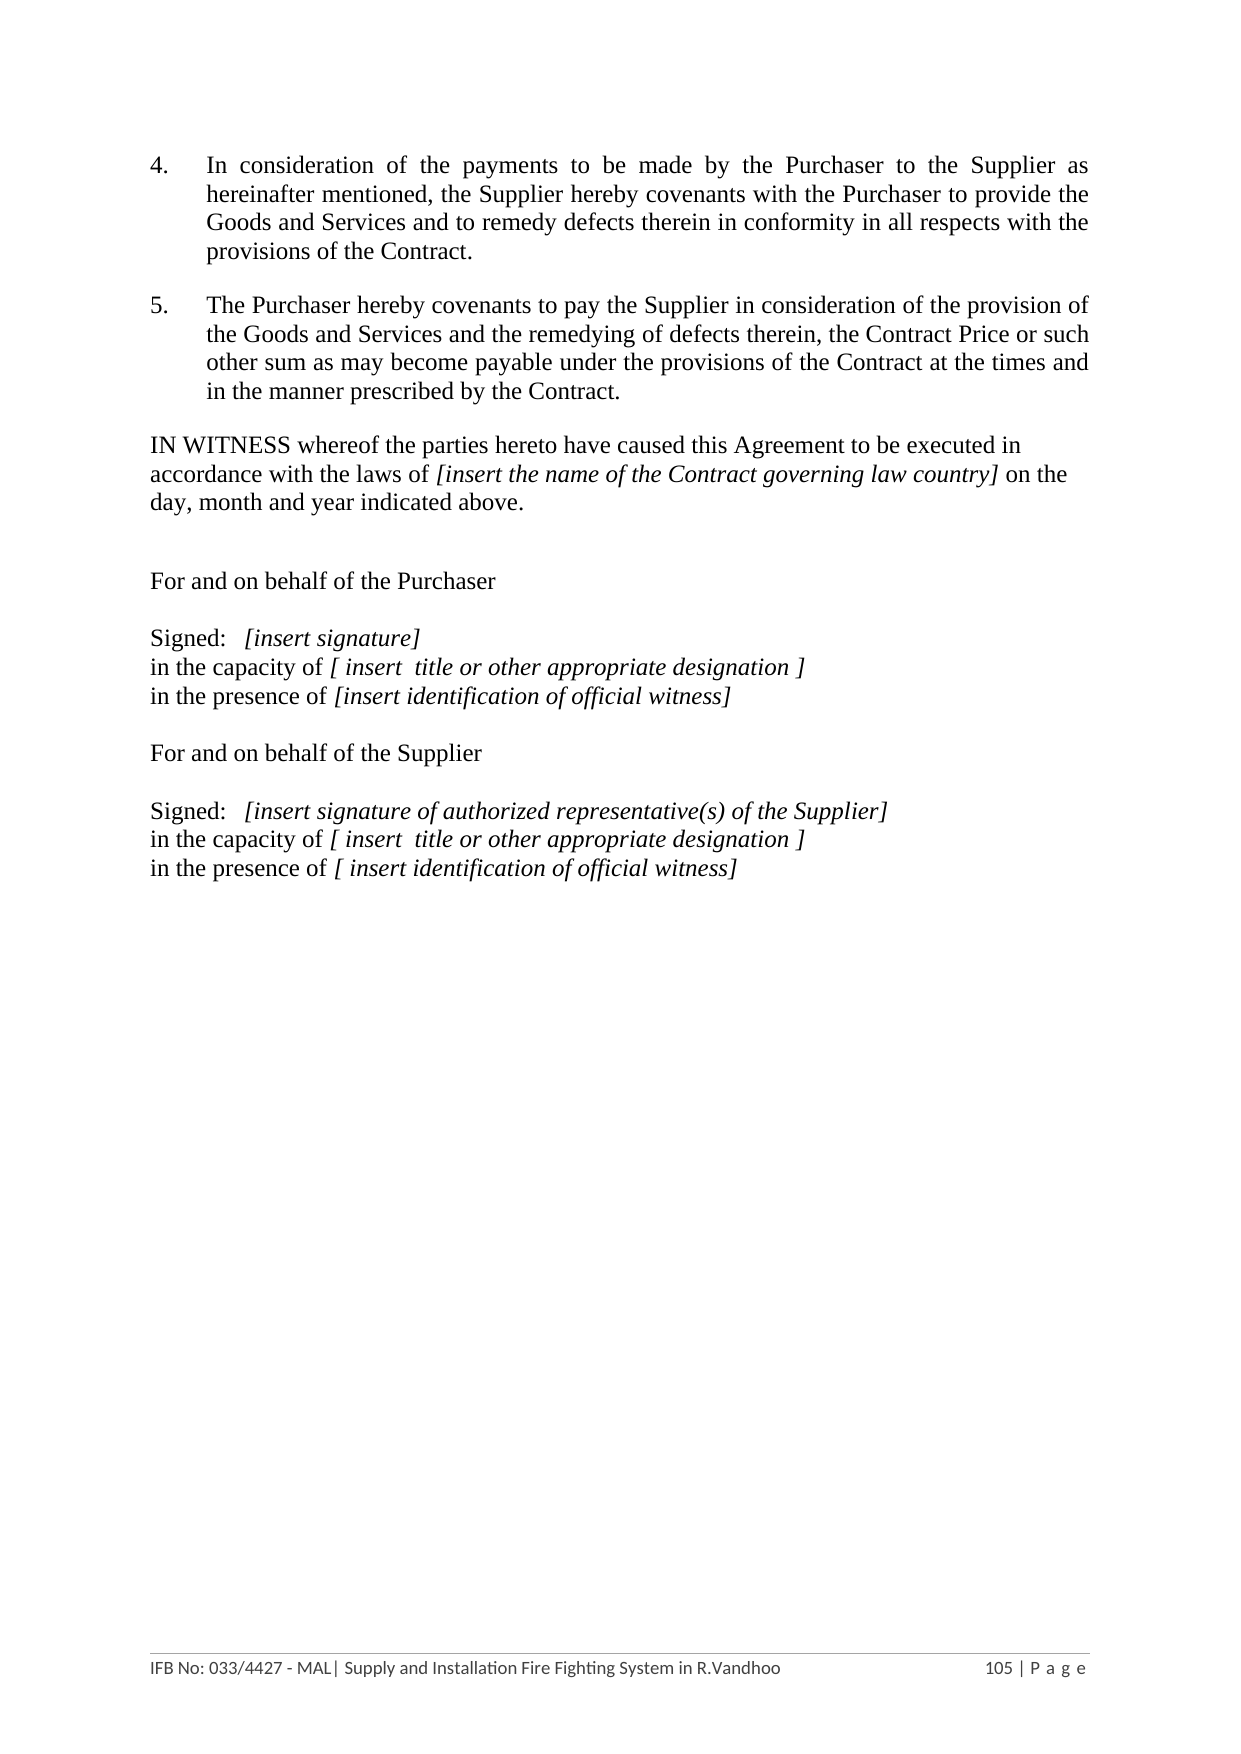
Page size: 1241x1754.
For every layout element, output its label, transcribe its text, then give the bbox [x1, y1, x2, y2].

text in the capacity of [ insert title or other appropriate designation ] [150, 824, 1090, 853]
text IN WITNESS whereof the parties hereto have caused this Agreement to be executed in accordance with the laws of [insert the name of the Contract governing law country] on the day, month and year indicated above. [150, 430, 1090, 516]
text in the presence of [ insert identification of official witness] [150, 853, 1090, 882]
text in the capacity of [ insert title or other appropriate designation ] [150, 652, 1090, 681]
text 5. The Purchaser hereby covenants to pay the Supplier in consideration of the provision of the Goods and Services and the remedying of defects therein, the Contract Price or such other sum as may become payable under the provisions of the Contract at the times and in the manner prescribed by the Contract. [150, 290, 1090, 405]
text 4. In consideration of the payments to be made by the Purchaser to the Supplier as hereinafter mentioned, the Supplier hereby covenants with the Purchaser to provide the Goods and Services and to remedy defects therein in conformity in all respects with the provisions of the Contract. [150, 150, 1090, 265]
text Signed: [insert signature of authorized representative(s) of the Supplier] [150, 796, 1090, 824]
text in the presence of [insert identification of official witness] [150, 681, 1090, 709]
text For and on behalf of the Purchaser [150, 566, 1090, 594]
text For and on behalf of the Supplier [150, 738, 1090, 767]
text Signed: [insert signature] [150, 623, 1090, 652]
